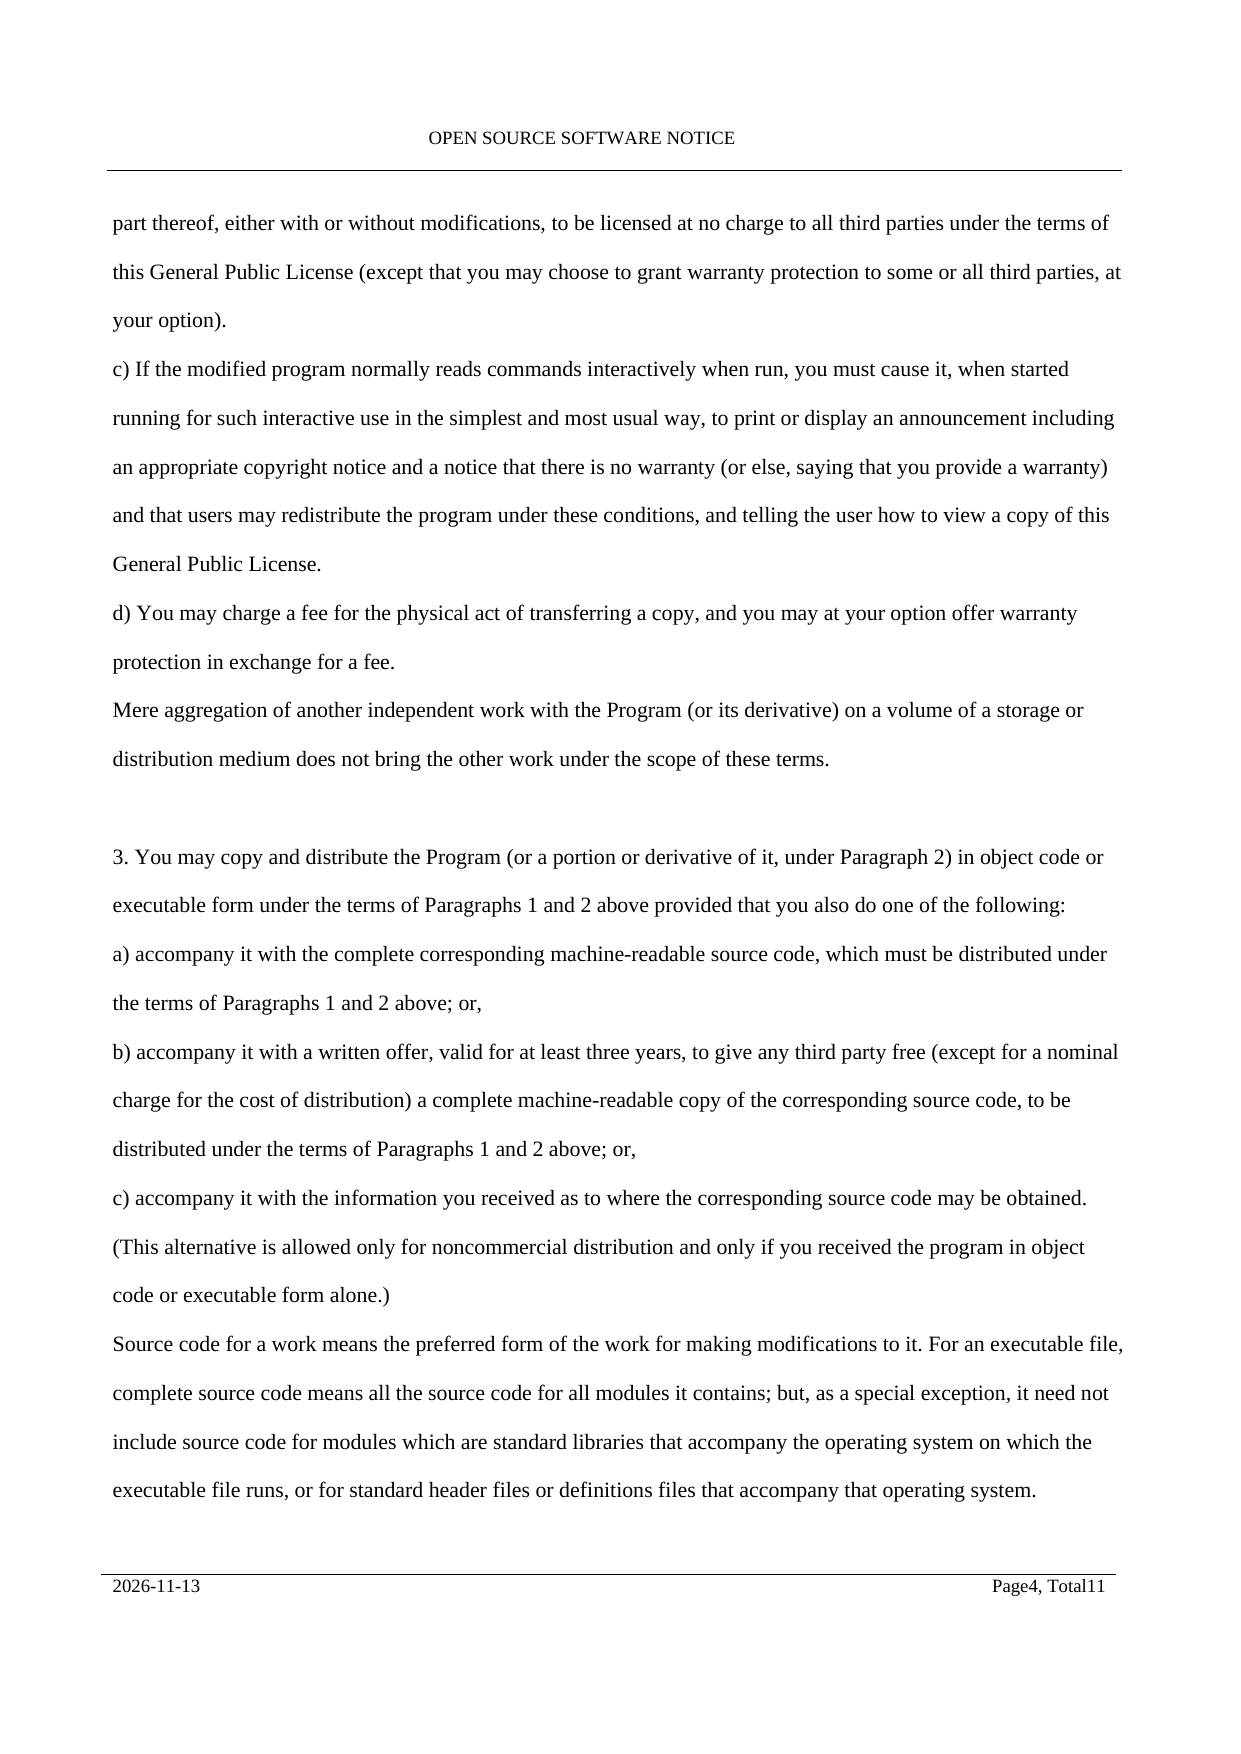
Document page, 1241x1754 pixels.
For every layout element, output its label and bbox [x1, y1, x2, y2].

text [112, 206, 1128, 1506]
